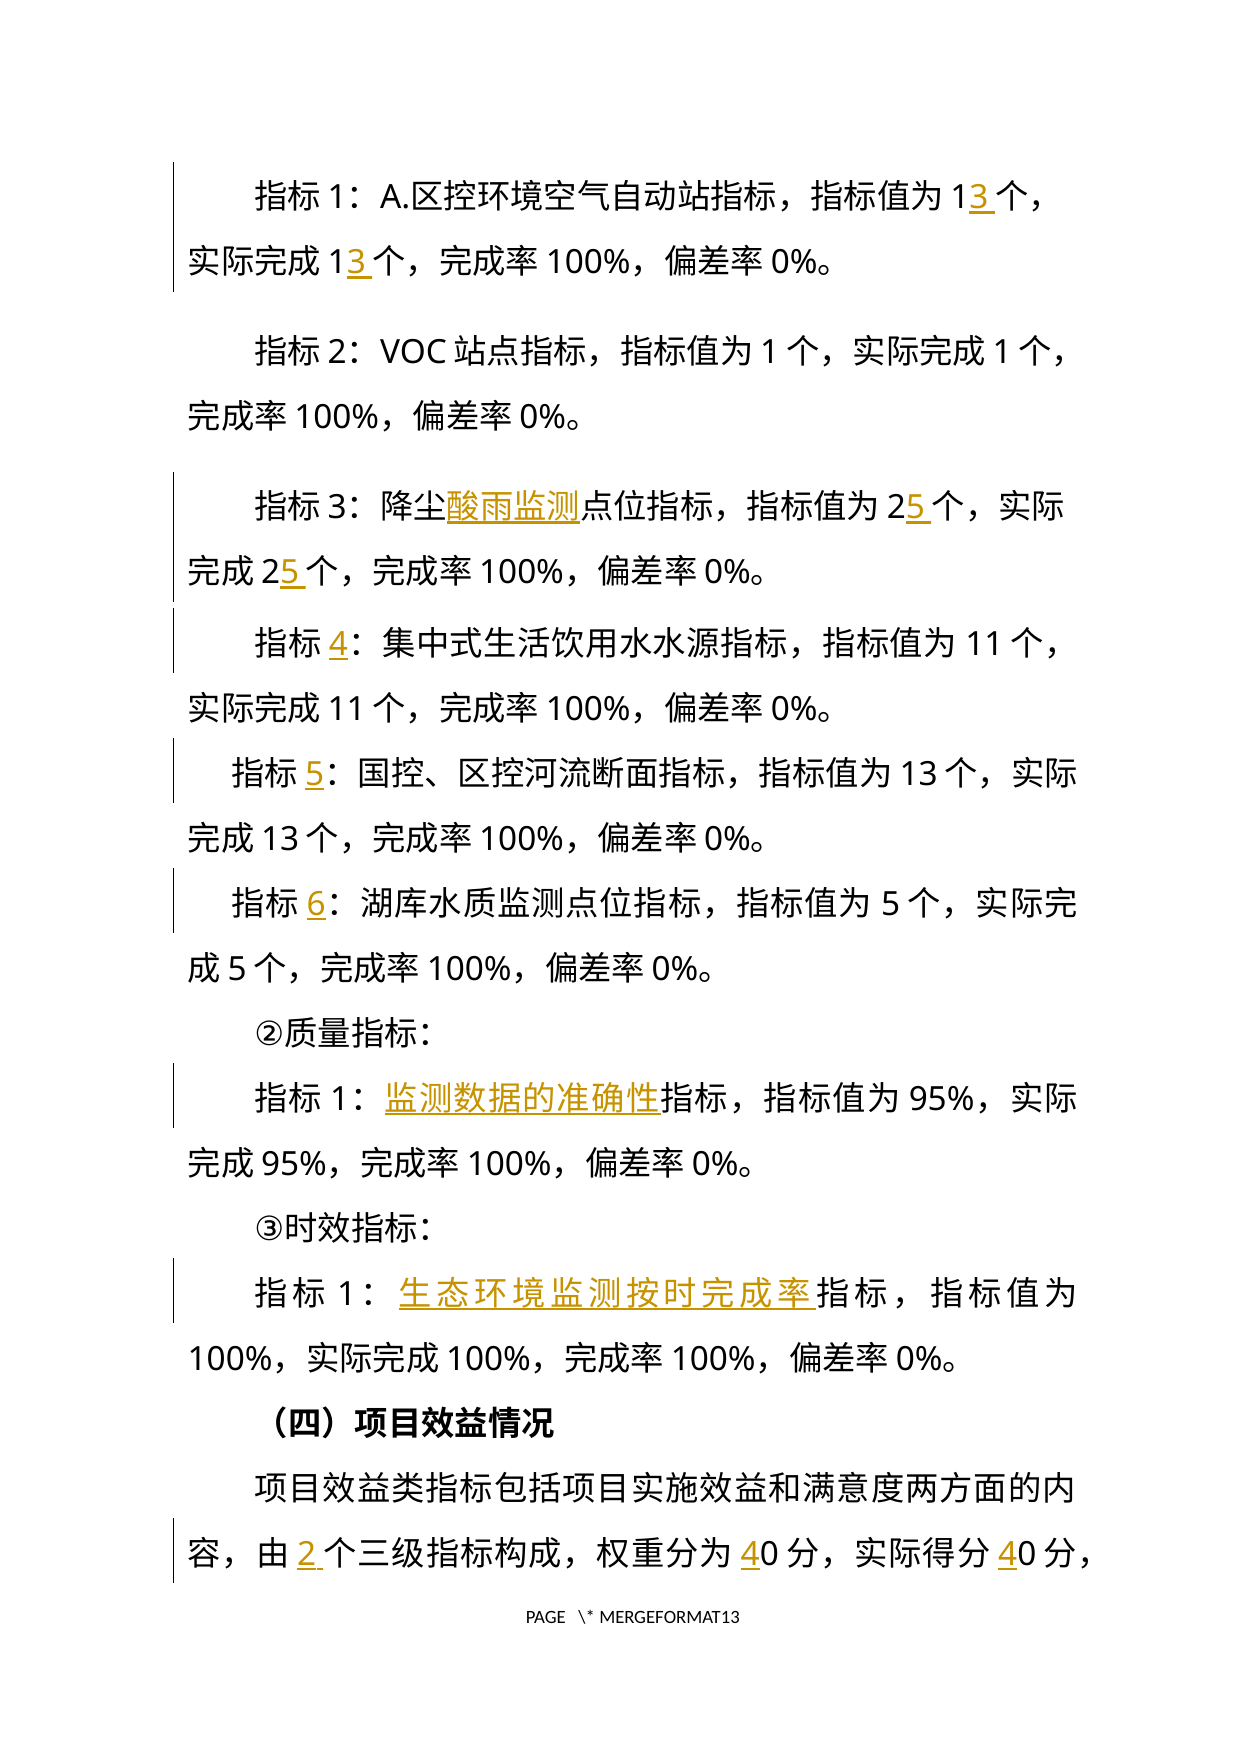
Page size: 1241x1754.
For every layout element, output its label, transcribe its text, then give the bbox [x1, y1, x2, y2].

text ②质量指标： [187, 998, 1078, 1063]
list 指标1：指标，指标值为95%，实际完成95%，完成率100%，偏差率0%。 [187, 1063, 1078, 1193]
text ③时效指标： [187, 1193, 1078, 1258]
title 指标1：A.区控环境空气自动站指标，指标值为1个，实际完成1个，完成率100%，偏差率0%。 [187, 162, 1078, 292]
title 指标3：降尘点位指标，指标值为2个，实际完成2个，完成率100%，偏差率0%。 [187, 472, 1078, 602]
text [187, 1453, 1078, 1583]
text 指标：国控、区控河流断面指标，指标值为13个，实际完成13个，完成率100%，偏差率0%。 [187, 738, 1078, 868]
list 指标1：指标，指标值为100%，实际完成100%，完成率100%，偏差率0%。 [187, 1258, 1078, 1388]
list 项目效益情况 [187, 1388, 1078, 1453]
title 指标2：VOC站点指标，指标值为1个，实际完成1个，完成率100%，偏差率0%。 [187, 317, 1078, 447]
text 指标：集中式生活饮用水水源指标，指标值为11个，实际完成11个，完成率100%，偏差率0%。 [187, 608, 1078, 738]
text 指标：湖库水质监测点位指标，指标值为5个，实际完成5个，完成率100%，偏差率0%。 [187, 868, 1078, 998]
